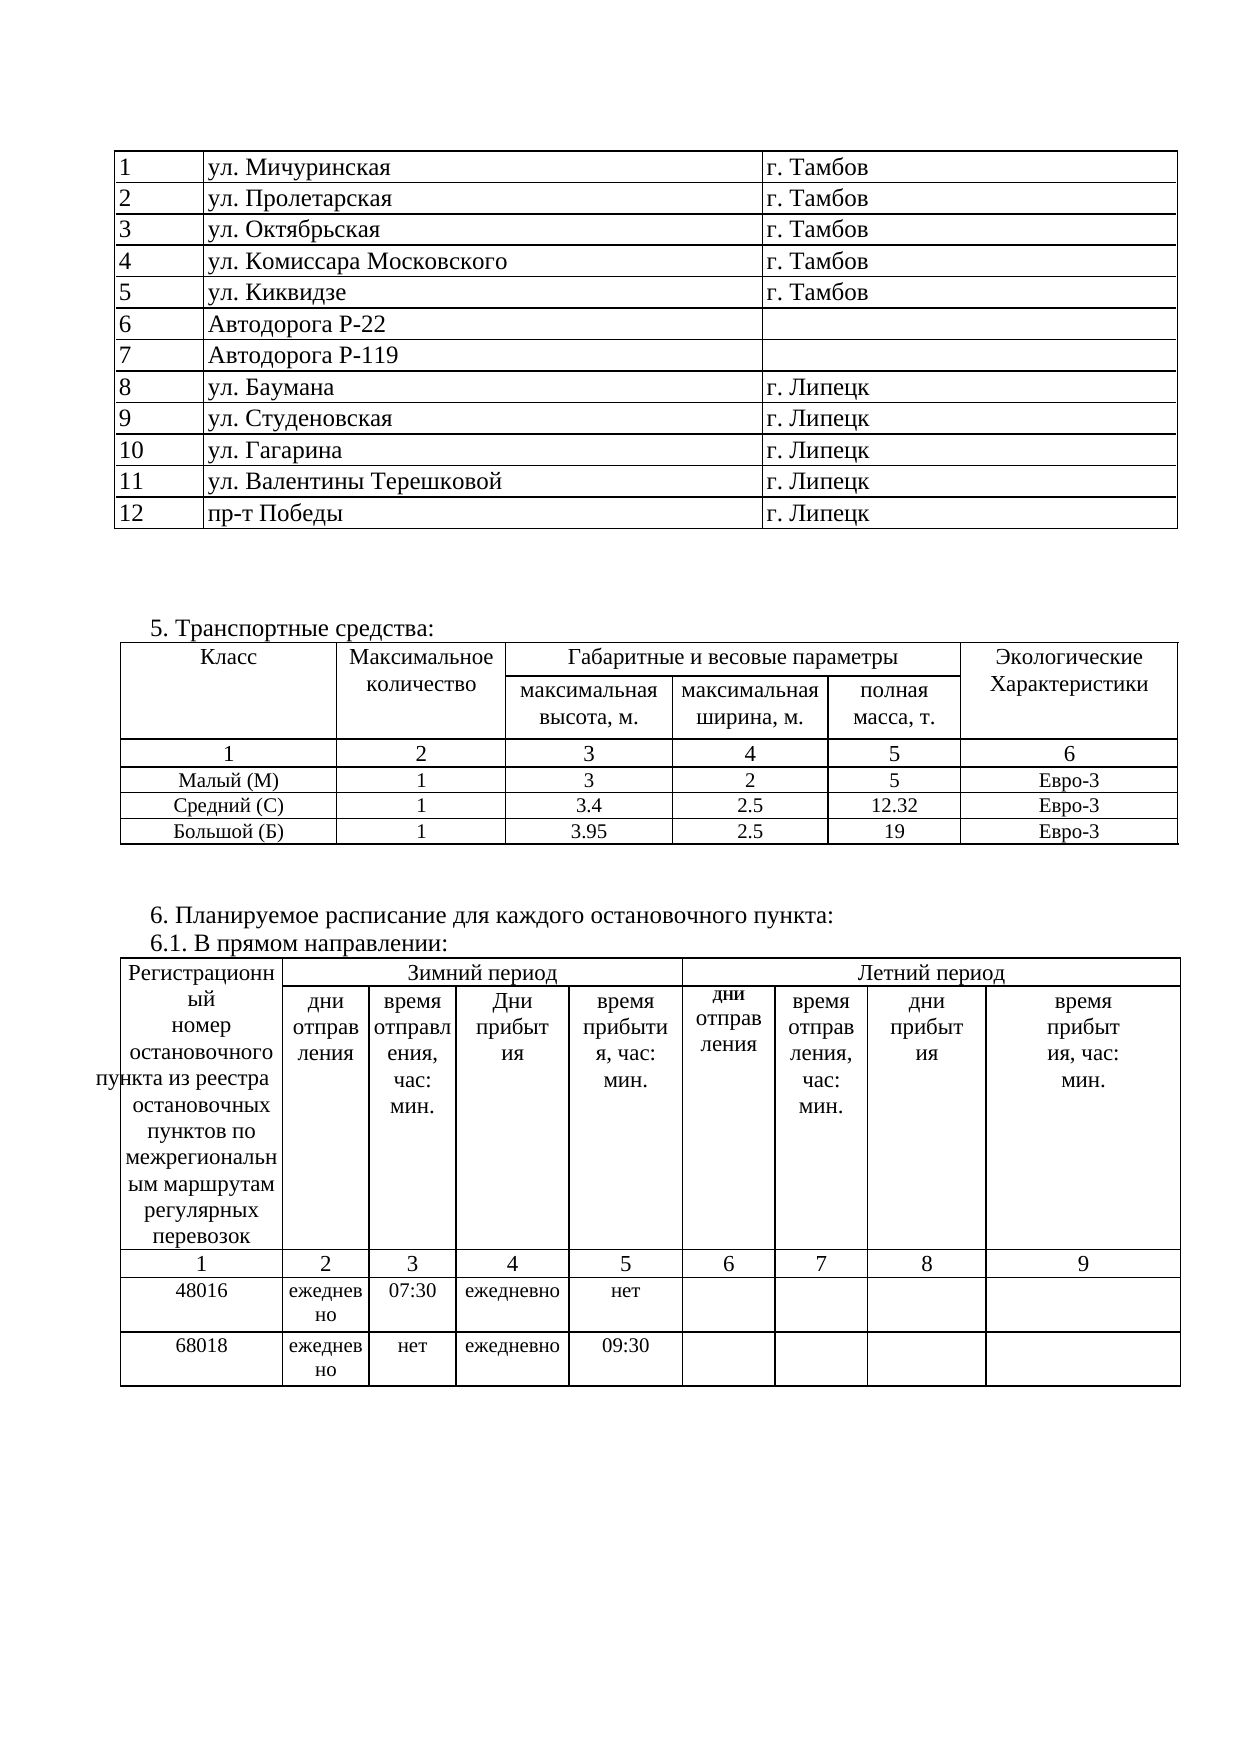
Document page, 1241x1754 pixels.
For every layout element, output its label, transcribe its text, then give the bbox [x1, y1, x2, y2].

table_cell [763, 307, 1177, 339]
table_cell Евро-3 [961, 793, 1177, 817]
table_cell максимальная ширина, м. [673, 677, 827, 738]
table_cell Средний (С) [121, 793, 336, 817]
table_cell Малый (М) [121, 768, 336, 792]
table_cell 10 [115, 434, 203, 464]
table_cell ул. Комиссара Московского [204, 246, 762, 276]
table_cell 3 [370, 1250, 455, 1277]
table_cell 6 [961, 740, 1177, 766]
table_cell ул. Студеновская [204, 403, 762, 433]
table_cell [776, 1333, 867, 1385]
table_cell 4 [115, 245, 203, 276]
table_cell [987, 1333, 1180, 1385]
table_cell ежедневно [457, 1333, 568, 1385]
table_cell 19 [829, 819, 960, 843]
table_cell Автодорога Р-22 [204, 309, 762, 339]
table_cell нет [570, 1278, 682, 1331]
table_cell ул. Валентины Терешковой [204, 466, 762, 496]
table_cell г. Тамбов [763, 181, 1177, 213]
table_cell ежедневно [283, 1278, 368, 1331]
table_cell ул. Гагарина [204, 435, 762, 464]
table_cell 1 [121, 740, 336, 766]
table_cell 6 [683, 1250, 774, 1277]
table_cell 12 [115, 497, 203, 527]
table_cell [868, 1333, 985, 1385]
table_cell дни отправ ления [283, 987, 368, 1249]
table_cell ежедневно [457, 1278, 568, 1331]
table_cell 5 [570, 1250, 682, 1277]
table_cell Евро-3 [961, 768, 1177, 792]
table_cell г. Тамбов [763, 213, 1177, 244]
table_cell 09:30 [570, 1333, 682, 1385]
table_cell г. Тамбов [763, 244, 1177, 276]
table_header Класс [121, 643, 336, 738]
table_cell [683, 1278, 774, 1331]
table_cell время отправл ения, час: мин. [370, 987, 455, 1249]
table_cell г. Липецк [763, 496, 1177, 527]
table_cell ежедневно [283, 1333, 368, 1385]
table_cell 3 [506, 740, 672, 766]
table_cell ул. Киквидзе [204, 277, 762, 307]
table_cell 8 [115, 371, 203, 402]
table_cell нет [370, 1333, 455, 1385]
table_cell 48016 [121, 1278, 282, 1331]
table_cell г. Липецк [763, 433, 1177, 464]
table_cell дни прибыт ия [868, 987, 985, 1249]
table_cell г. Тамбов [763, 152, 1177, 181]
table_cell г. Липецк [763, 465, 1177, 496]
table_cell 3 [506, 768, 672, 792]
table_cell ул. Октябрьская [204, 215, 762, 244]
table_cell 11 [115, 466, 203, 496]
table_cell 2 [115, 183, 203, 213]
table_cell время прибыт ия, час: мин. [987, 987, 1180, 1249]
table_cell 3.95 [506, 819, 672, 843]
table_cell максимальная высота, м. [506, 677, 672, 738]
table_cell 07:30 [370, 1278, 455, 1331]
table_cell 1 [121, 1250, 282, 1277]
table_cell пр-т Победы [204, 498, 762, 527]
table_header Экологические Характеристики [961, 643, 1177, 738]
table_cell 4 [457, 1250, 568, 1277]
table_cell ул. Мичуринская [204, 152, 762, 181]
table_cell г. Липецк [763, 402, 1177, 433]
table_header Максимальное количество [337, 643, 505, 738]
text 6. Планируемое расписание для каждого остановочного пункта: [150, 900, 1090, 928]
table_cell [987, 1278, 1180, 1331]
table_cell ул. Баумана [204, 372, 762, 402]
table_cell 1 [115, 152, 203, 181]
table_header Габаритные и весовые параметры [506, 643, 960, 675]
table_cell [868, 1278, 985, 1331]
table_cell 3 [115, 214, 203, 244]
table_cell 2 [283, 1250, 368, 1277]
table_cell 1 [337, 793, 505, 817]
table_cell Дни прибыт ия [457, 987, 568, 1249]
table_cell ул. Пролетарская [204, 183, 762, 213]
table_cell время отправ ления, час: мин. [776, 987, 867, 1249]
table_cell время прибыти я, час: мин. [570, 987, 682, 1249]
table_cell 2.5 [673, 819, 827, 843]
table_cell г. Тамбов [763, 276, 1177, 307]
text 6.1. В прямом направлении: [150, 928, 1090, 957]
table_cell [683, 1333, 774, 1385]
table_cell 68018 [121, 1333, 282, 1385]
table_header Зимний период [283, 959, 682, 985]
table_cell 9 [115, 403, 203, 433]
table_cell 2.5 [673, 793, 827, 817]
table_cell Евро-3 [961, 819, 1177, 843]
table_cell г. Липецк [763, 370, 1177, 402]
table_cell 9 [987, 1250, 1180, 1277]
table_cell 2 [673, 768, 827, 792]
table_cell 6 [115, 308, 203, 339]
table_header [121, 959, 282, 1249]
text 5. Транспортные средства: [150, 613, 1090, 642]
table_cell Большой (Б) [121, 819, 336, 843]
table_cell 12.32 [829, 793, 960, 817]
table_cell 5 [829, 768, 960, 792]
table_cell 5 [829, 740, 960, 766]
table_cell полная масса, т. [829, 677, 960, 738]
table_cell 1 [337, 768, 505, 792]
table_cell 3.4 [506, 793, 672, 817]
table_cell 2 [337, 740, 505, 766]
table_cell 7 [115, 340, 203, 370]
table_cell [776, 1278, 867, 1331]
table_cell 1 [337, 819, 505, 843]
table_cell ДНИ отправ ления [683, 987, 774, 1249]
table_cell 8 [868, 1250, 985, 1277]
table_cell Автодорога Р-119 [204, 340, 762, 370]
table_cell 7 [776, 1250, 867, 1277]
table_header Летний период [683, 959, 1180, 985]
table_cell [763, 339, 1177, 370]
table_cell 4 [673, 740, 827, 766]
table_cell 5 [115, 277, 203, 307]
